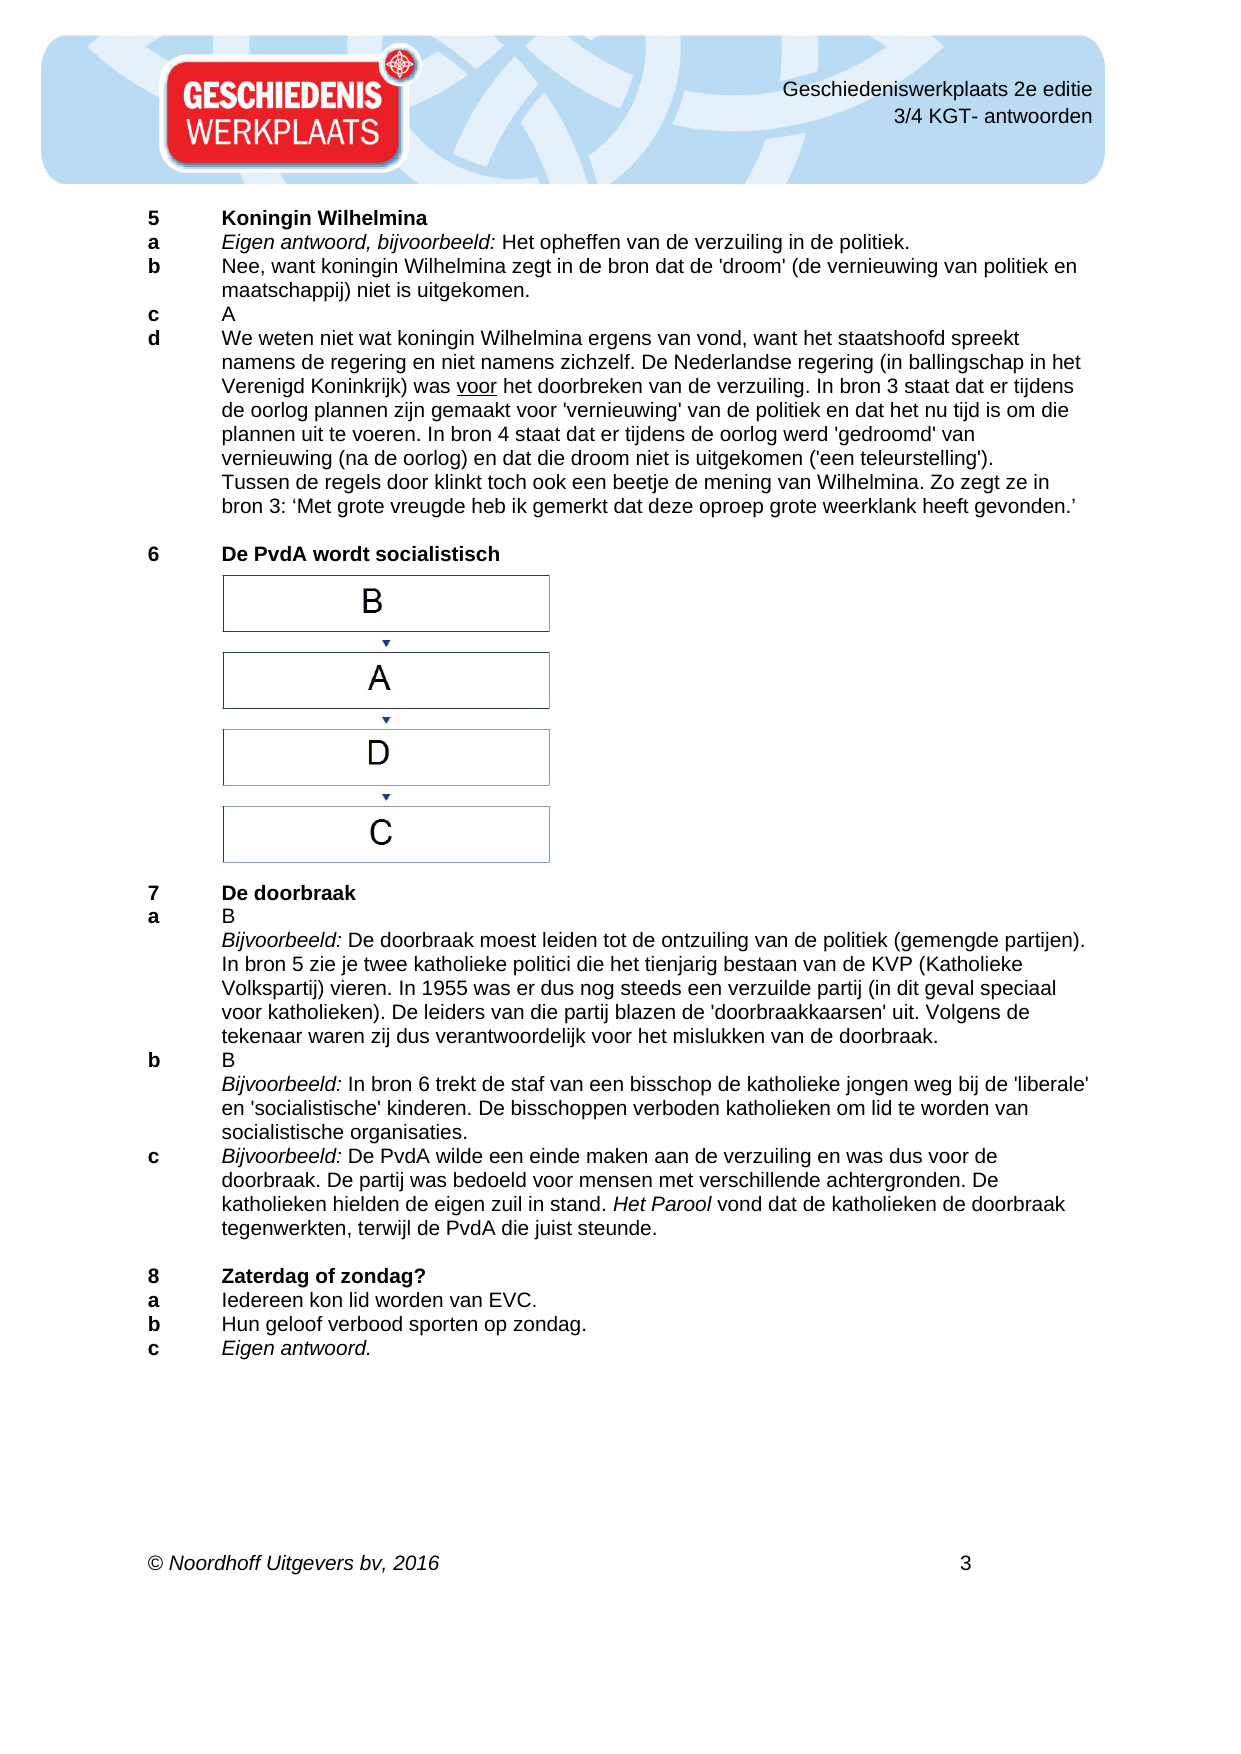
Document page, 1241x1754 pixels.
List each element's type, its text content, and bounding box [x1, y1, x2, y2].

text 7 De doorbraak [148, 880, 1093, 904]
text a Iedereen kon lid worden van EVC. [148, 1288, 1093, 1312]
text 6 De PvdA wordt socialistisch [148, 541, 1093, 565]
text b Nee, want koningin Wilhelmina zegt in de bron dat de 'droom' (de vernieuwing van politiek en maatschappij) niet is uitgekomen. [148, 254, 1093, 302]
text c A [148, 302, 1093, 326]
text a B [148, 904, 1093, 928]
text d We weten niet wat koningin Wilhelmina ergens van vond, want het staatshoofd spreekt namens de regering en niet namens zichzelf. De Nederlandse regering (in ballingschap in het Verenigd Koninkrijk) was voor het doorbreken van de verzuiling. In bron 3 staat dat er tijdens de oorlog plannen zijn gemaakt voor 'vernieuwing' van de politiek en dat het nu tijd is om die plannen uit te voeren. In bron 4 staat dat er tijdens de oorlog werd 'gedroomd' van vernieuwing (na de oorlog) en dat die droom niet is uitgekomen ('een teleurstelling'). [148, 326, 1093, 469]
text b Hun geloof verbood sporten op zondag. [148, 1312, 1093, 1336]
text Bijvoorbeeld: In bron 6 trekt de staf van een bisschop de katholieke jongen weg bij de 'liberale' en 'socialistische' kinderen. De bisschoppen verboden katholieken om lid te worden van socialistische organisaties. [148, 1072, 1093, 1144]
picture [206, 565, 568, 881]
text c Eigen antwoord. [148, 1336, 1093, 1359]
text a Eigen antwoord, bijvoorbeeld: Het opheffen van de verzuiling in de politiek. [148, 230, 1093, 254]
text 8 Zaterdag of zondag? [148, 1264, 1093, 1288]
text b B [148, 1048, 1093, 1072]
text c Bijvoorbeeld: De PvdA wilde een einde maken aan de verzuiling en was dus voor de doorbraak. De partij was bedoeld voor mensen met verschillende achtergronden. De katholieken hielden de eigen zuil in stand. Het Parool vond dat de katholieken de doorbraak tegenwerkten, terwijl de PvdA die juist steunde. [148, 1144, 1093, 1240]
text 5 Koningin Wilhelmina [148, 206, 1093, 230]
text Bijvoorbeeld: De doorbraak moest leiden tot de ontzuiling van de politiek (gemengde partijen). In bron 5 zie je twee katholieke politici die het tienjarig bestaan van de KVP (Katholieke Volkspartij) vieren. In 1955 was er dus nog steeds een verzuilde partij (in dit geval speciaal voor katholieken). De leiders van die partij blazen de 'doorbraakkaarsen' uit. Volgens de tekenaar waren zij dus verantwoordelijk voor het mislukken van de doorbraak. [148, 928, 1093, 1048]
text Tussen de regels door klinkt toch ook een beetje de mening van Wilhelmina. Zo zegt ze in bron 3: ‘Met grote vreugde heb ik gemerkt dat deze oproep grote weerklank heeft gevonden.’ [221, 469, 1093, 517]
